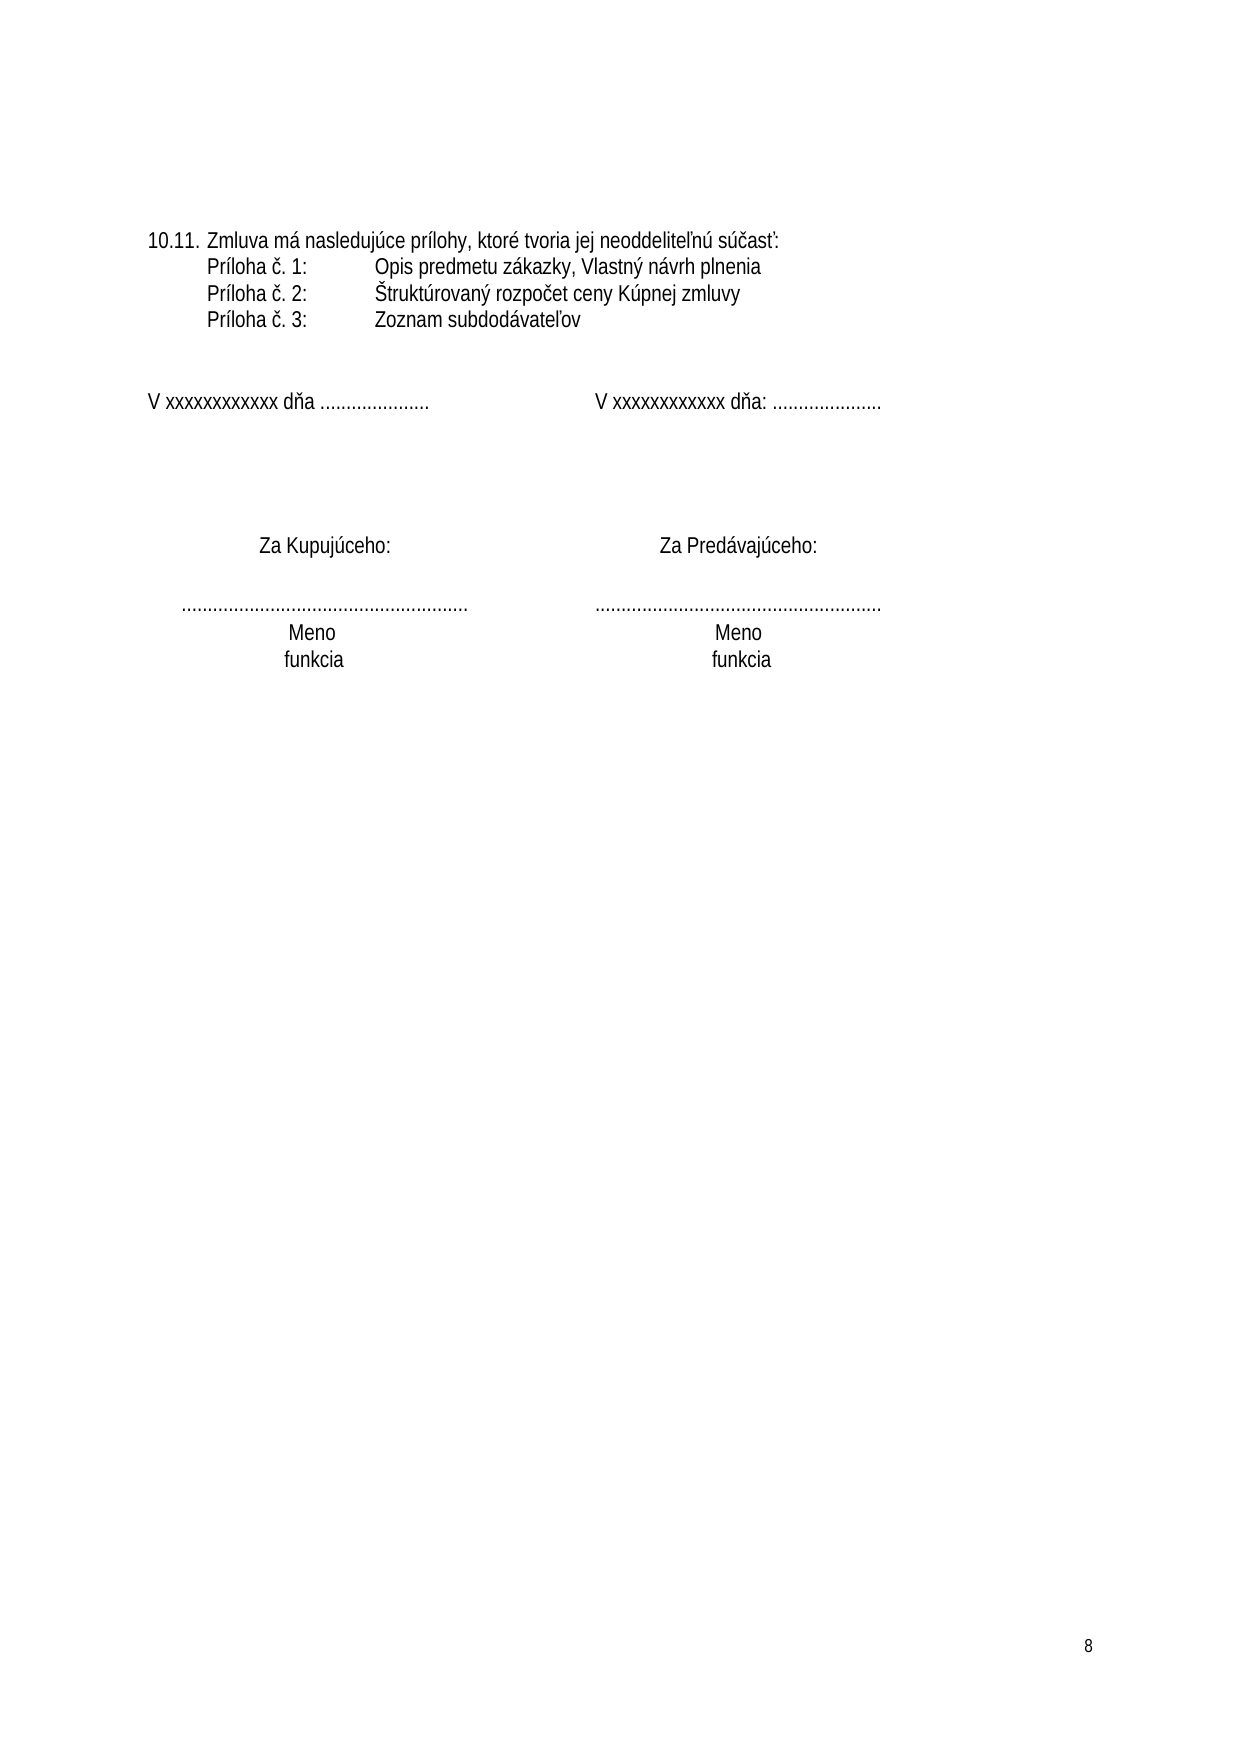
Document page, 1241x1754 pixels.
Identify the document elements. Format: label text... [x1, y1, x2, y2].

list Príloha č. 2: Štruktúrovaný rozpočet ceny Kúpnej zmluvy [207, 279, 1092, 306]
text V xxxxxxxxxxxx dňa ..................... V xxxxxxxxxxxx dňa: ..................... [148, 388, 1092, 414]
list Zmluva má nasledujúce prílohy, ktoré tvoria jej neoddeliteľnú súčasť: [148, 227, 1092, 253]
text Meno Meno [148, 619, 1092, 646]
text ....................................................... ....................................................... [148, 590, 1092, 617]
list Príloha č. 3: Zoznam subdodávateľov [207, 306, 1092, 332]
text funkcia funkcia [148, 646, 1092, 672]
text Za Kupujúceho: Za Predávajúceho: [148, 532, 1092, 559]
list Príloha č. 1: Opis predmetu zákazky, Vlastný návrh plnenia [207, 253, 1092, 279]
